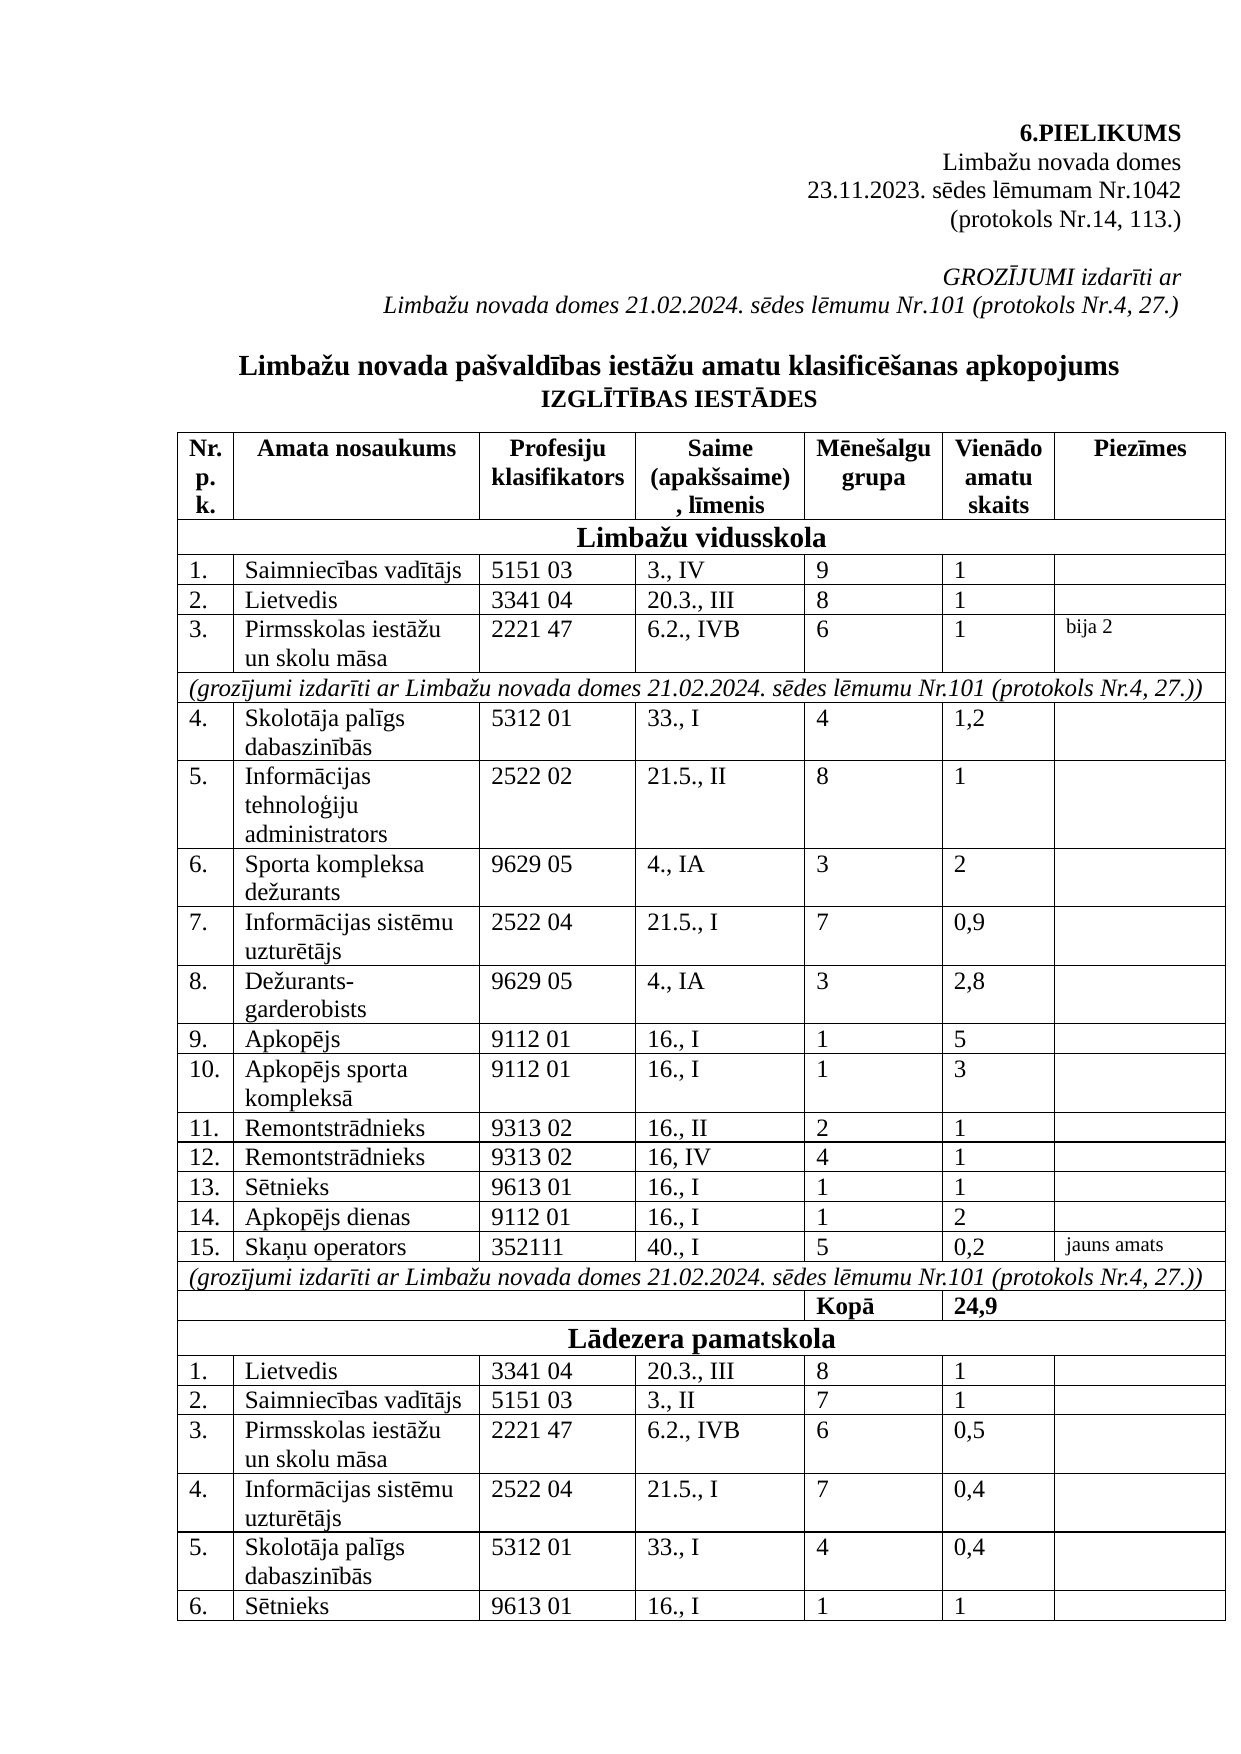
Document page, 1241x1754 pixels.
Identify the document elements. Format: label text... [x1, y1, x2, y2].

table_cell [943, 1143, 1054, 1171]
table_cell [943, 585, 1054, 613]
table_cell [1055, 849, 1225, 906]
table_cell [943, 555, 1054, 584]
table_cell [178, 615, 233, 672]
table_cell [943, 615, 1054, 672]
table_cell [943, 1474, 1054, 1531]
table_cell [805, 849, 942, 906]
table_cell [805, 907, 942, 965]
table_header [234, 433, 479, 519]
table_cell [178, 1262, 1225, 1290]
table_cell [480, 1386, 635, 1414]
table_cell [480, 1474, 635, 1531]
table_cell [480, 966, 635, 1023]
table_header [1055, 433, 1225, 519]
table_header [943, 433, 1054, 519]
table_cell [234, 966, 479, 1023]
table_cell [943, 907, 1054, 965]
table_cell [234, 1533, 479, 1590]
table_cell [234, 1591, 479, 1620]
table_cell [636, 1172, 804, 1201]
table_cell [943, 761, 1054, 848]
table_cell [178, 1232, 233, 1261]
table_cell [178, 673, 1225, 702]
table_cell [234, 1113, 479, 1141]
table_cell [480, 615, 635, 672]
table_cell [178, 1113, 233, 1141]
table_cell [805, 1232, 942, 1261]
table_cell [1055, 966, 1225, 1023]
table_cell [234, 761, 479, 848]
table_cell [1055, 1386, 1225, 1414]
text (protokols Nr.14, 113.) [177, 204, 1181, 233]
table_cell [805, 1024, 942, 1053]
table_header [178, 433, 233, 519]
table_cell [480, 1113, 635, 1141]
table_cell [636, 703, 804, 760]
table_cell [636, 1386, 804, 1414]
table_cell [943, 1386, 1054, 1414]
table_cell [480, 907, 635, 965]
text Limbažu novada domes [177, 147, 1181, 176]
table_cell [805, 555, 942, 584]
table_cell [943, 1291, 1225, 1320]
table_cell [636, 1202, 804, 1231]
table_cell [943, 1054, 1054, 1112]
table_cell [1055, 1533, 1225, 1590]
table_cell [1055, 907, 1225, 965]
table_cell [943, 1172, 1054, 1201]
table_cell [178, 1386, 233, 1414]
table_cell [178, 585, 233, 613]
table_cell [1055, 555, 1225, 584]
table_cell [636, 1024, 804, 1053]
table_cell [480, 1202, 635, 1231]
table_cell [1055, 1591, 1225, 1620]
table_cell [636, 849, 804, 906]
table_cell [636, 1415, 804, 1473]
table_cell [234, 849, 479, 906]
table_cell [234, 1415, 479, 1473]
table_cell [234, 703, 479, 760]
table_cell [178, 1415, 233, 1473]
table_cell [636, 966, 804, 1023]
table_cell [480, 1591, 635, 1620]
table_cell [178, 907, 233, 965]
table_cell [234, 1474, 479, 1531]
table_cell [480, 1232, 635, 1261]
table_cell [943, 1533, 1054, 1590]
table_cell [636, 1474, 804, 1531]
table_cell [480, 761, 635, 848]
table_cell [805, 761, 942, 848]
text 23.11.2023. sēdes lēmumam Nr.1042 [177, 176, 1181, 204]
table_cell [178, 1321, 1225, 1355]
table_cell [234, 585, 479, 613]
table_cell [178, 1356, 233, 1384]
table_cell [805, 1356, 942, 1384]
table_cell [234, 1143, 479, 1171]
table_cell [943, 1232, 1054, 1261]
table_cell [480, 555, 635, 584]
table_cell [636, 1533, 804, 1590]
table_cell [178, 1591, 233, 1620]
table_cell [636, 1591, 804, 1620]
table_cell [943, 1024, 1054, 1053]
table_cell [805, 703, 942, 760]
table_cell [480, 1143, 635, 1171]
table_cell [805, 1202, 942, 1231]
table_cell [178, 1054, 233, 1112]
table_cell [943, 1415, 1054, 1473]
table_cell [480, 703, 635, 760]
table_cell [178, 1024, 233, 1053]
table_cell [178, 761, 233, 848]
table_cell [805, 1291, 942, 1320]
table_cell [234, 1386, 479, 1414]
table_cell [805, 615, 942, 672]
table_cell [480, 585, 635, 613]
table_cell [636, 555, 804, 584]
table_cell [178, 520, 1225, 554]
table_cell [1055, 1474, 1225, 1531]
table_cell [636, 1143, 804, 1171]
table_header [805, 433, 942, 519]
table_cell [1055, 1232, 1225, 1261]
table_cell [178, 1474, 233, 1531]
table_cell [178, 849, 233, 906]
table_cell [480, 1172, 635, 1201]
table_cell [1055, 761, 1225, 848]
text Limbažu novada domes 21.02.2024. sēdes lēmumu Nr.101 (protokols Nr.4, 27.) [215, 291, 1181, 319]
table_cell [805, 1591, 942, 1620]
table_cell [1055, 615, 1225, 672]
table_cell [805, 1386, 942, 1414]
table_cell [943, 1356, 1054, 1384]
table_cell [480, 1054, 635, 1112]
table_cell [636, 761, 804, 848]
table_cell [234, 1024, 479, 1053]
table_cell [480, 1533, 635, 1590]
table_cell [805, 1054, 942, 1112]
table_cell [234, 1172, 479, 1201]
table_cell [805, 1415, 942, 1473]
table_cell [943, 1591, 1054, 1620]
text GROZĪJUMI izdarīti ar [215, 262, 1181, 291]
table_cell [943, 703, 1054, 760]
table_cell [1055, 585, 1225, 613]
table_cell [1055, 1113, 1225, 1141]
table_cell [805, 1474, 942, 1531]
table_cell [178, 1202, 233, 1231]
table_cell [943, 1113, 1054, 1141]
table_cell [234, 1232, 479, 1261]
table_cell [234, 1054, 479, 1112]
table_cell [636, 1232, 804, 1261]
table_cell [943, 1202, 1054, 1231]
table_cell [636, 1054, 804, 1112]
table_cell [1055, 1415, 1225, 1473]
text 6.PIELIKUMS [809, 118, 1181, 147]
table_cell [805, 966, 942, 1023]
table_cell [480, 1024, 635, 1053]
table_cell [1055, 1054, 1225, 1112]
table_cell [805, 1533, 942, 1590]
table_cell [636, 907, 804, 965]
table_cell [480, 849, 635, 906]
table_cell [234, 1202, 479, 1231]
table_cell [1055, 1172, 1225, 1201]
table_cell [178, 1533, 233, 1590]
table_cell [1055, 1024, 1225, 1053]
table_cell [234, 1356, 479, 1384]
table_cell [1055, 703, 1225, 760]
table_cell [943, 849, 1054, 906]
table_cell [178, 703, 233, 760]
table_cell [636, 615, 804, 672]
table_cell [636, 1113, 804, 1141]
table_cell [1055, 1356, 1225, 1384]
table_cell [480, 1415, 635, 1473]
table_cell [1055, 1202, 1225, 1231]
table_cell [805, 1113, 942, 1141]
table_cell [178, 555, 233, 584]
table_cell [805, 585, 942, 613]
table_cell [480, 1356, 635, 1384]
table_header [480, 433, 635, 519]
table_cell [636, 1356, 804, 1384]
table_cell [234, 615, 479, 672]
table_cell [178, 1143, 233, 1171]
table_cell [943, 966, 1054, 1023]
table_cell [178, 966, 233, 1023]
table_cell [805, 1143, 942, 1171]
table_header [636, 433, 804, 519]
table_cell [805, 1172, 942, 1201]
text IZGLĪTĪBAS IESTĀDES [177, 384, 1181, 413]
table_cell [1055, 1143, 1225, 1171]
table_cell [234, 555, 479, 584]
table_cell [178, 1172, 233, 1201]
text Limbažu novada pašvaldības iestāžu amatu klasificēšanas apkopojums [177, 348, 1181, 382]
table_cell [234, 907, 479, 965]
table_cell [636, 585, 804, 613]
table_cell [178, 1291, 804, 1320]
